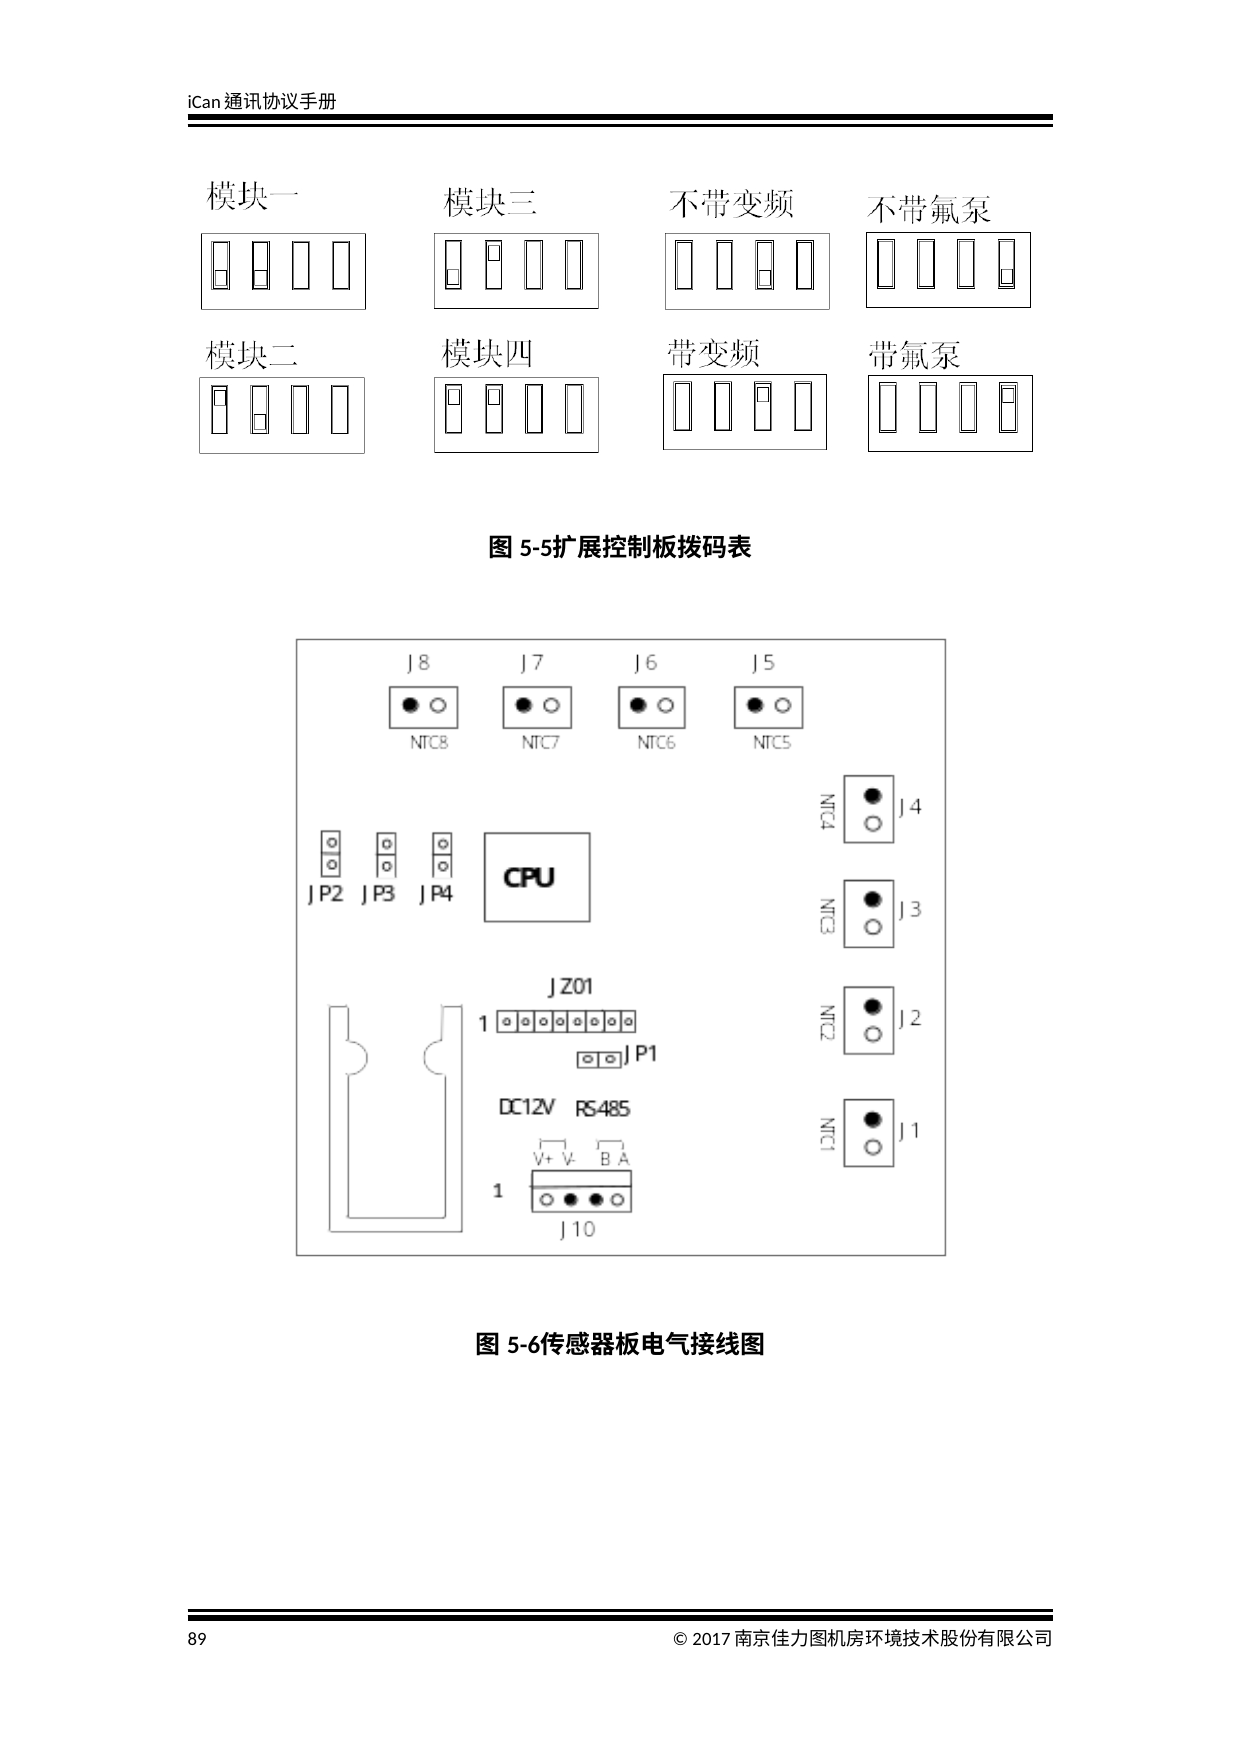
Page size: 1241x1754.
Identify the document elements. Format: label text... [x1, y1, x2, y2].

picture [188, 162, 1053, 477]
